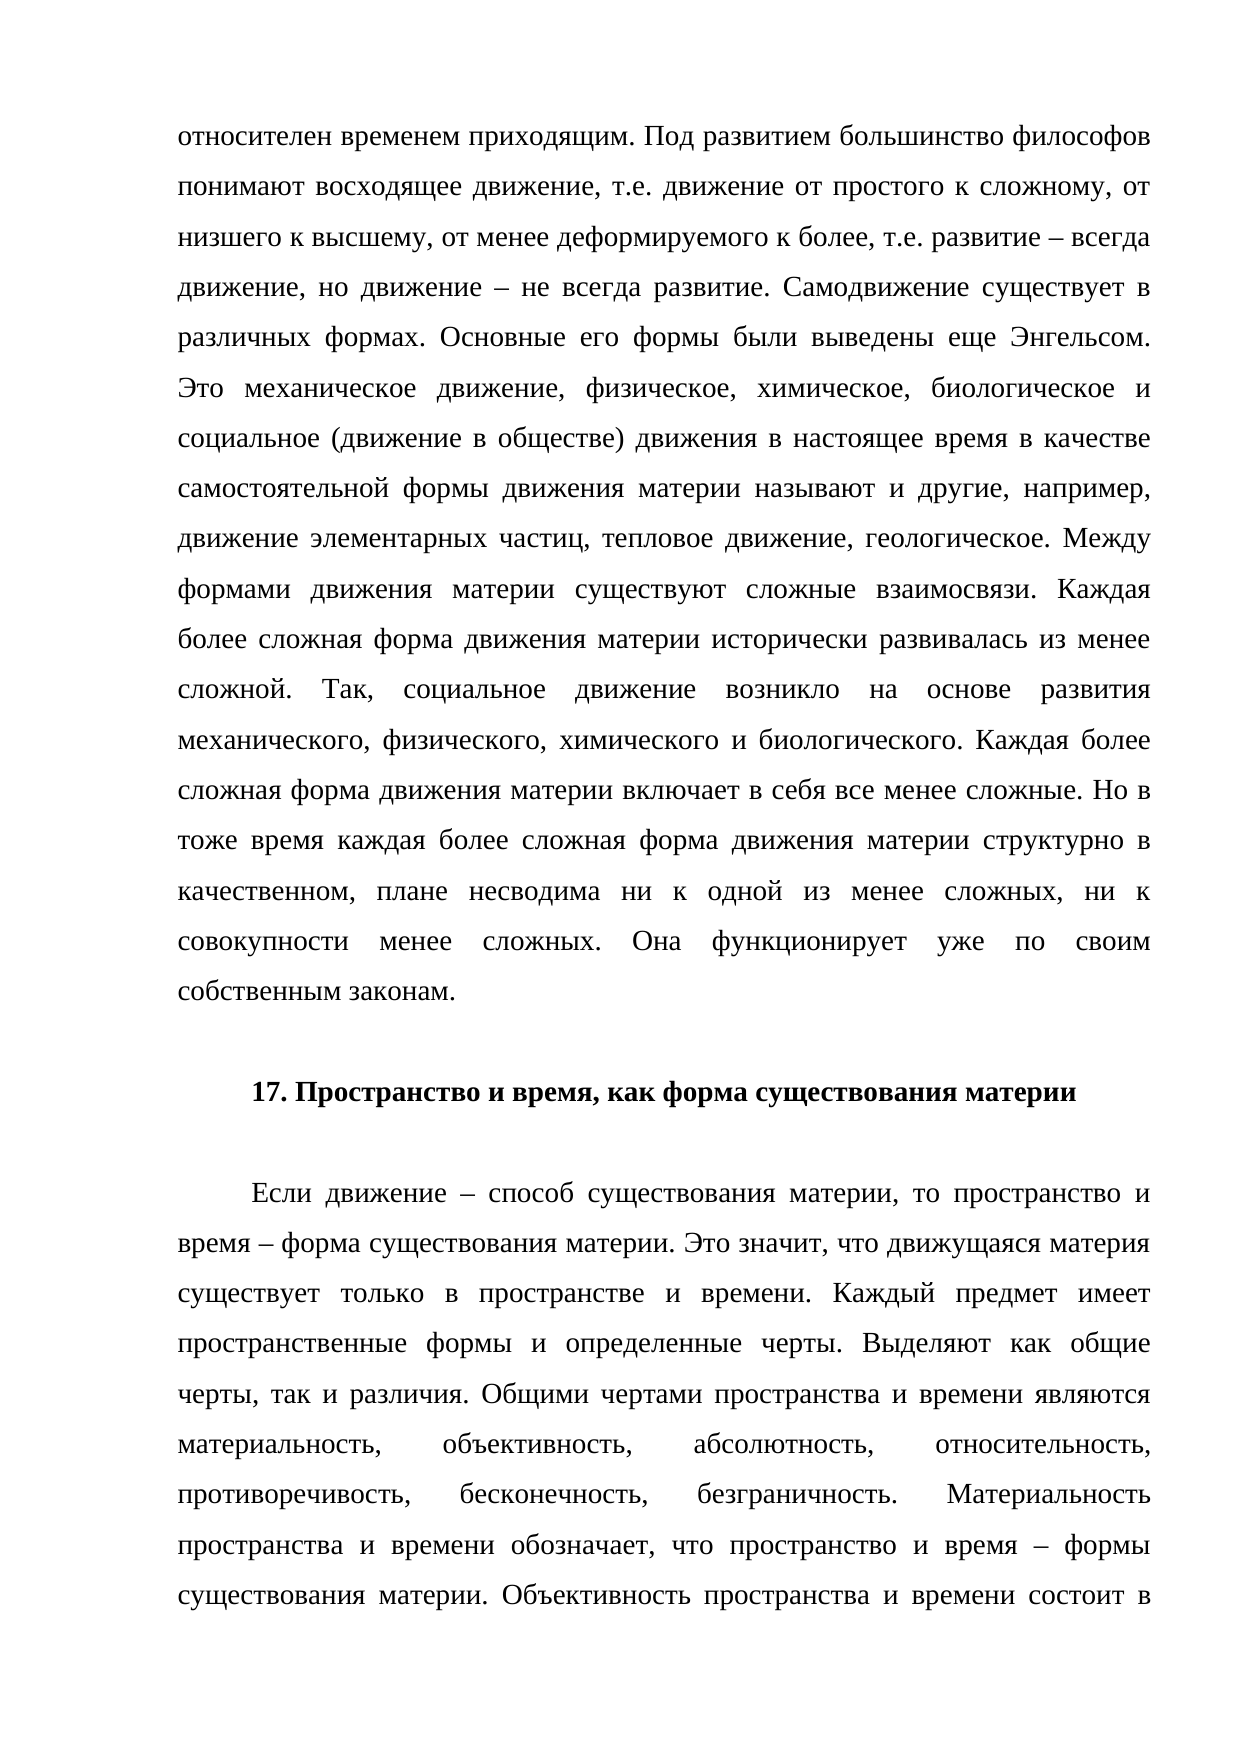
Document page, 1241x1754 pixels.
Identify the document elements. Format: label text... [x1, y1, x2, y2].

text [177, 1175, 1152, 1611]
text 17. Пространство и время, как форма существования материи [177, 1074, 1152, 1108]
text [177, 118, 1152, 1007]
